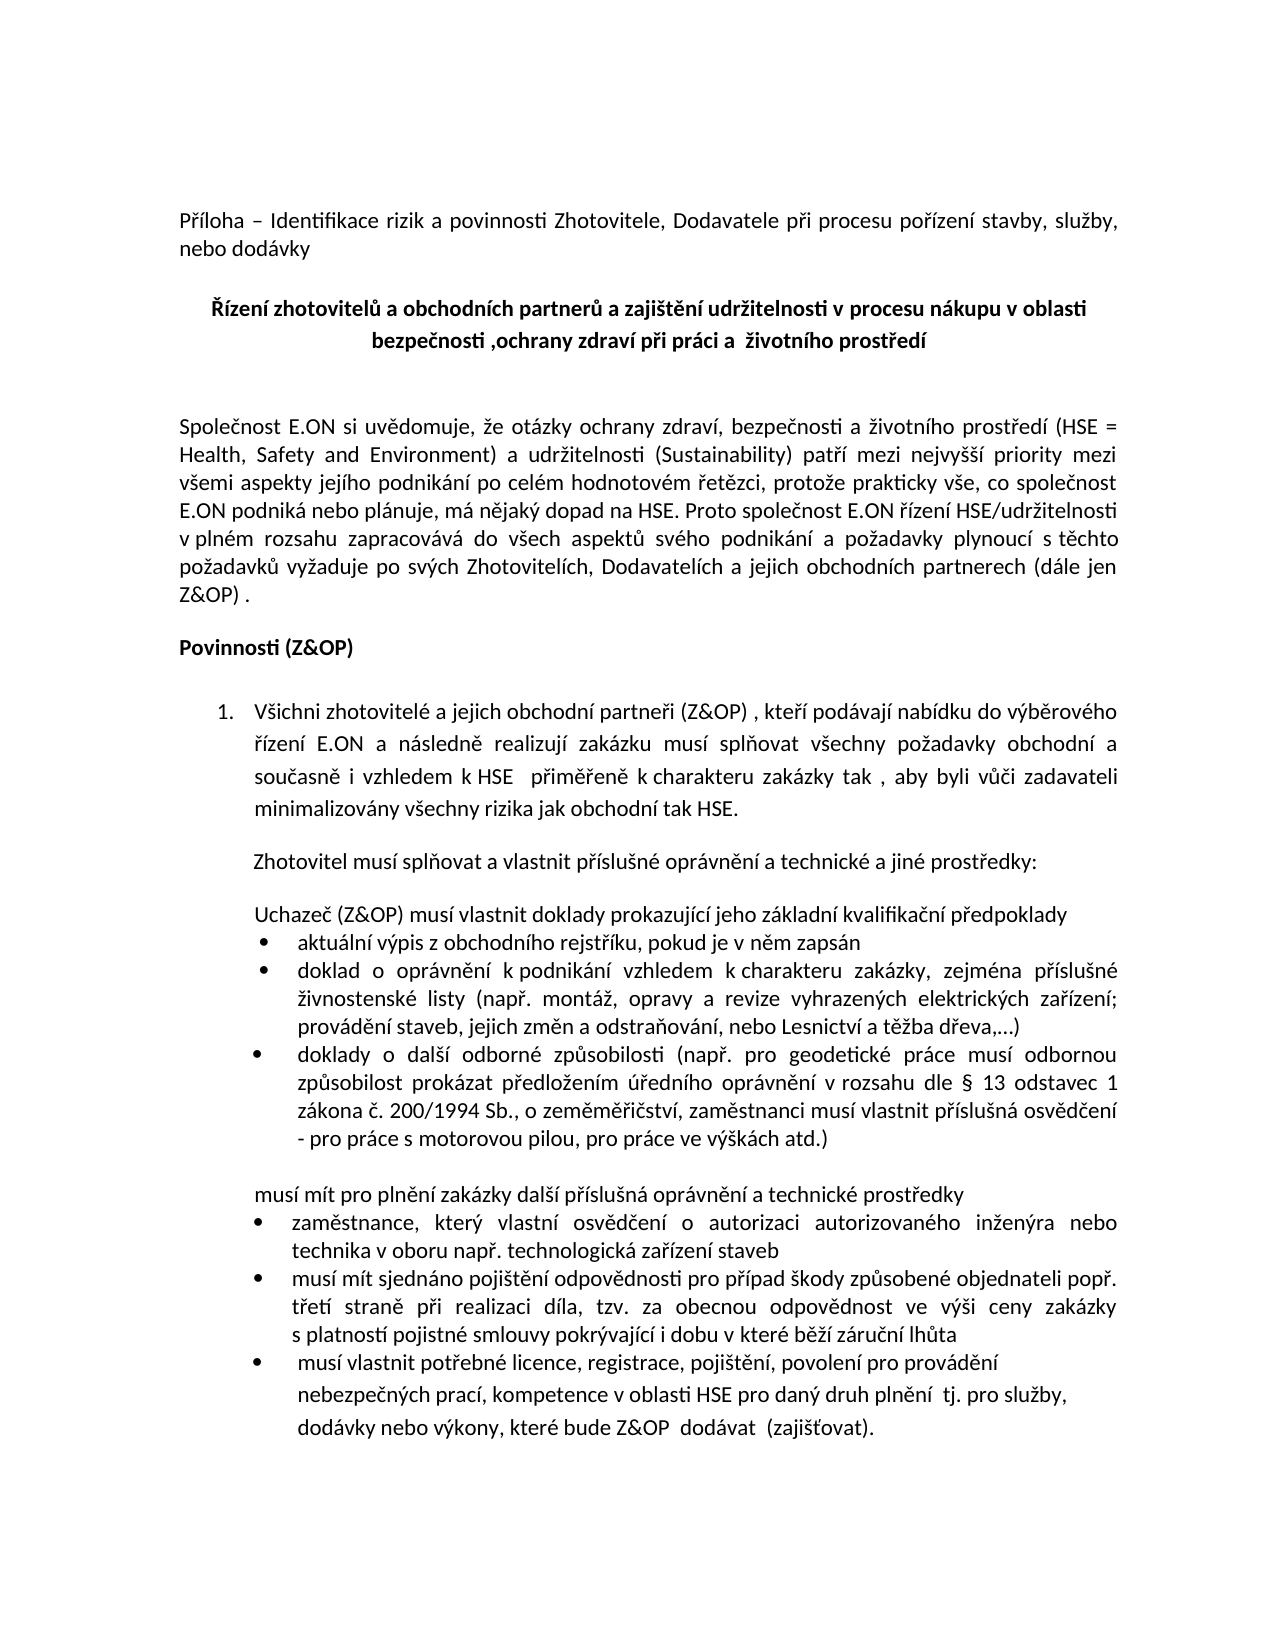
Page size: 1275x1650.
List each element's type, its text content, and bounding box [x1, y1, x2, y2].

list doklady o další odborné způsobilosti (např. pro geodetické práce musí odbornou způsobilost prokázat předložením úředního oprávnění v rozsahu dle § 13 odstavec 1 zákona č. 200/1994 Sb., o zeměměřičství, zaměstnanci musí vlastnit příslušná osvědčení - pro práce s motorovou pilou, pro práce ve výškách atd.) [253, 1040, 1119, 1152]
list Všichni zhotovitelé a jejich obchodní partneři (Z&OP) , kteří podávají nabídku do výběrového řízení E.ON a následně realizují zakázku musí splňovat všechny požadavky obchodní a současně i vzhledem k HSE přiměřeně k charakteru zakázky tak , aby byli vůči zadavateli minimalizovány všechny rizika jak obchodní tak HSE. [217, 697, 1119, 822]
list musí vlastnit potřebné licence, registrace, pojištění, povolení pro provádění nebezpečných prací, kompetence v oblasti HSE pro daný druh plnění tj. pro služby, dodávky nebo výkony, které bude Z&OP dodávat (zajišťovat). [253, 1348, 1119, 1441]
text musí mít pro plnění zakázky další příslušná oprávnění a technické prostředky [254, 1180, 1119, 1208]
list zaměstnance, který vlastní osvědčení o autorizaci autorizovaného inženýra nebo technika v oboru např. technologická zařízení staveb [254, 1208, 1119, 1264]
text Společnost E.ON si uvědomuje, že otázky ochrany zdraví, bezpečnosti a životního prostředí (HSE = Health, Safety and Environment) a udržitelnosti (Sustainability) patří mezi nejvyšší priority mezi všemi aspekty jejího podnikání po celém hodnotovém řetězci, protože prakticky vše, co společnost E.ON podniká nebo plánuje, má nějaký dopad na HSE. Proto společnost E.ON řízení HSE/udržitelnosti v plném rozsahu zapracovává do všech aspektů svého podnikání a požadavky plynoucí s těchto požadavků vyžaduje po svých Zhotovitelích, Dodavatelích a jejich obchodních partnerech (dále jen Z&OP) . [179, 412, 1119, 608]
subtitle Povinnosti (Z&OP) [179, 633, 1119, 661]
list doklad o oprávnění k podnikání vzhledem k charakteru zakázky, zejména příslušné živnostenské listy (např. montáž, opravy a revize vyhrazených elektrických zařízení; provádění staveb, jejich změn a odstraňování, nebo Lesnictví a těžba dřeva,…) [260, 956, 1119, 1040]
list musí mít sjednáno pojištění odpovědnosti pro případ škody způsobené objednateli popř. třetí straně při realizaci díla, tzv. za obecnou odpovědnost ve výši ceny zakázky s platností pojistné smlouvy pokrývající i dobu v které běží záruční lhůta [254, 1264, 1119, 1348]
text Uchazeč (Z&OP) musí vlastnit doklady prokazující jeho základní kvalifikační předpoklady [254, 900, 1119, 928]
list aktuální výpis z obchodního rejstříku, pokud je v něm zapsán [260, 928, 1119, 956]
text Řízení zhotovitelů a obchodních partnerů a zajištění udržitelnosti v procesu nákupu v oblasti bezpečnosti ,ochrany zdraví při práci a životního prostředí [179, 294, 1119, 355]
text Zhotovitel musí splňovat a vlastnit příslušné oprávnění a technické a jiné prostředky: [253, 847, 1119, 875]
text Příloha – Identifikace rizik a povinnosti Zhotovitele, Dodavatele při procesu pořízení stavby, služby, nebo dodávky [179, 206, 1119, 262]
